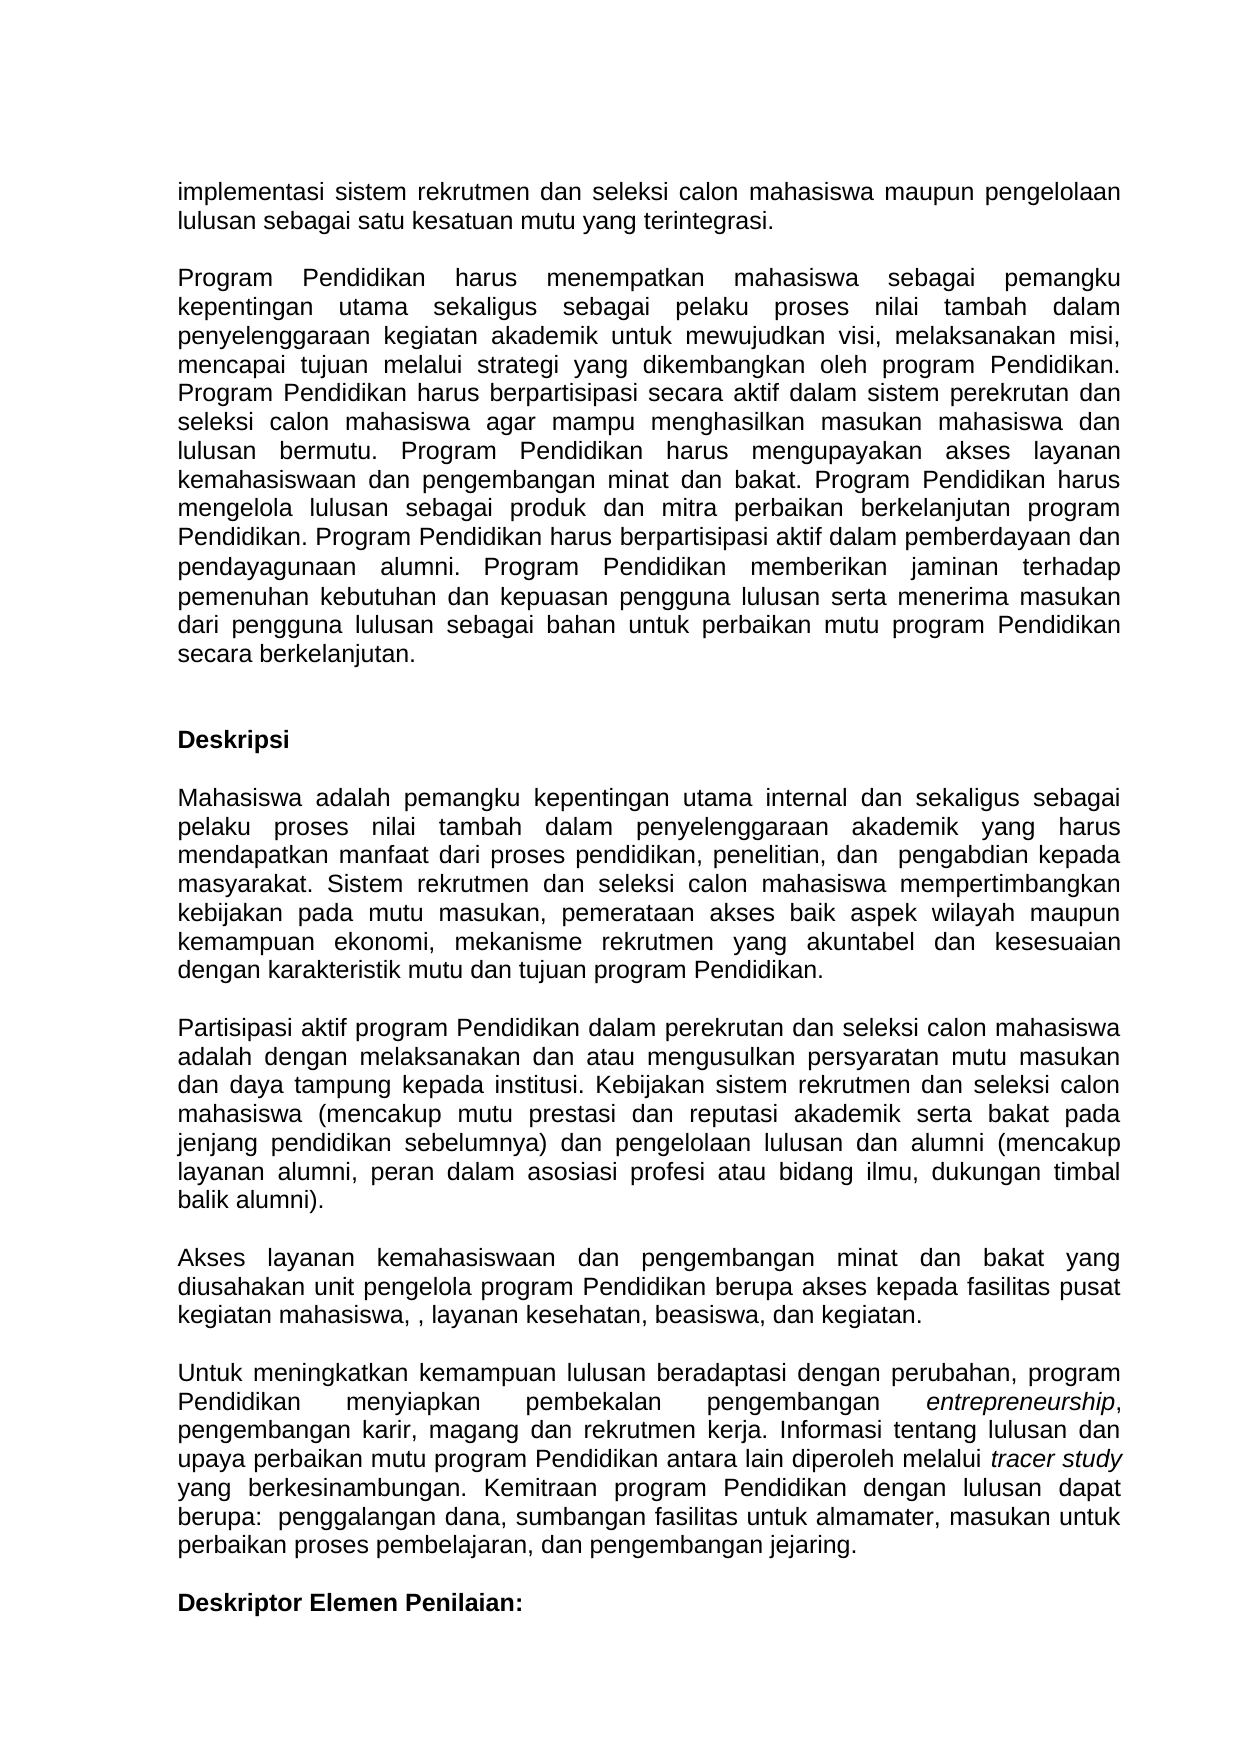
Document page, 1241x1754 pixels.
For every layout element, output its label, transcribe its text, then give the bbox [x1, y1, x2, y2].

text Akses layanan kemahasiswaan dan pengembangan minat dan bakat yang diusahakan unit pengelola program Pendidikan berupa akses kepada fasilitas pusat kegiatan mahasiswa, , layanan kesehatan, beasiswa, dan kegiatan. [177, 1243, 1122, 1329]
text Deskriptor Elemen Penilaian: [177, 1588, 1122, 1616]
text Partisipasi aktif program Pendidikan dalam perekrutan dan seleksi calon mahasiswa adalah dengan melaksanakan dan atau mengusulkan persyaratan mutu masukan dan daya tampung kepada institusi. Kebijakan sistem rekrutmen dan seleksi calon mahasiswa (mencakup mutu prestasi dan reputasi akademik serta bakat pada jenjang pendidikan sebelumnya) dan pengelolaan lulusan dan alumni (mencakup layanan alumni, peran dalam asosiasi profesi atau bidang ilmu, dukungan timbal balik alumni). [177, 1013, 1122, 1214]
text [177, 177, 1122, 235]
text Mahasiswa adalah pemangku kepentingan utama internal dan sekaligus sebagai pelaku proses nilai tambah dalam penyelenggaraan akademik yang harus mendapatkan manfaat dari proses pendidikan, penelitian, dan pengabdian kepada masyarakat. Sistem rekrutmen dan seleksi calon mahasiswa mempertimbangkan kebijakan pada mutu masukan, pemerataan akses baik aspek wilayah maupun kemampuan ekonomi, mekanisme rekrutmen yang akuntabel dan kesesuaian dengan karakteristik mutu dan tujuan program Pendidikan. [177, 783, 1122, 984]
text Program Pendidikan harus menempatkan mahasiswa sebagai pemangku kepentingan utama sekaligus sebagai pelaku proses nilai tambah dalam penyelenggaraan kegiatan akademik untuk mewujudkan visi, melaksanakan misi, mencapai tujuan melalui strategi yang dikembangkan oleh program Pendidikan. Program Pendidikan harus berpartisipasi secara aktif dalam sistem perekrutan dan seleksi calon mahasiswa agar mampu menghasilkan masukan mahasiswa dan lulusan bermutu. Program Pendidikan harus mengupayakan akses layanan kemahasiswaan dan pengembangan minat dan bakat. Program Pendidikan harus mengelola lulusan sebagai produk dan mitra perbaikan berkelanjutan program Pendidikan. Program Pendidikan harus berpartisipasi aktif dalam pemberdayaan dan pendayagunaan alumni. Program Pendidikan memberikan jaminan terhadap pemenuhan kebutuhan dan kepuasan pengguna lulusan serta menerima masukan dari pengguna lulusan sebagai bahan untuk perbaikan mutu program Pendidikan secara berkelanjutan. [177, 263, 1122, 668]
text Untuk meningkatkan kemampuan lulusan beradaptasi dengan perubahan, program Pendidikan menyiapkan pembekalan pengembangan entrepreneurship, pengembangan karir, magang dan rekrutmen kerja. Informasi tentang lulusan dan upaya perbaikan mutu program Pendidikan antara lain diperoleh melalui tracer study yang berkesinambungan. Kemitraan program Pendidikan dengan lulusan dapat berupa: penggalangan dana, sumbangan fasilitas untuk almamater, masukan untuk perbaikan proses pembelajaran, dan pengembangan jejaring. [177, 1358, 1122, 1559]
subtitle Deskripsi [177, 725, 1122, 754]
